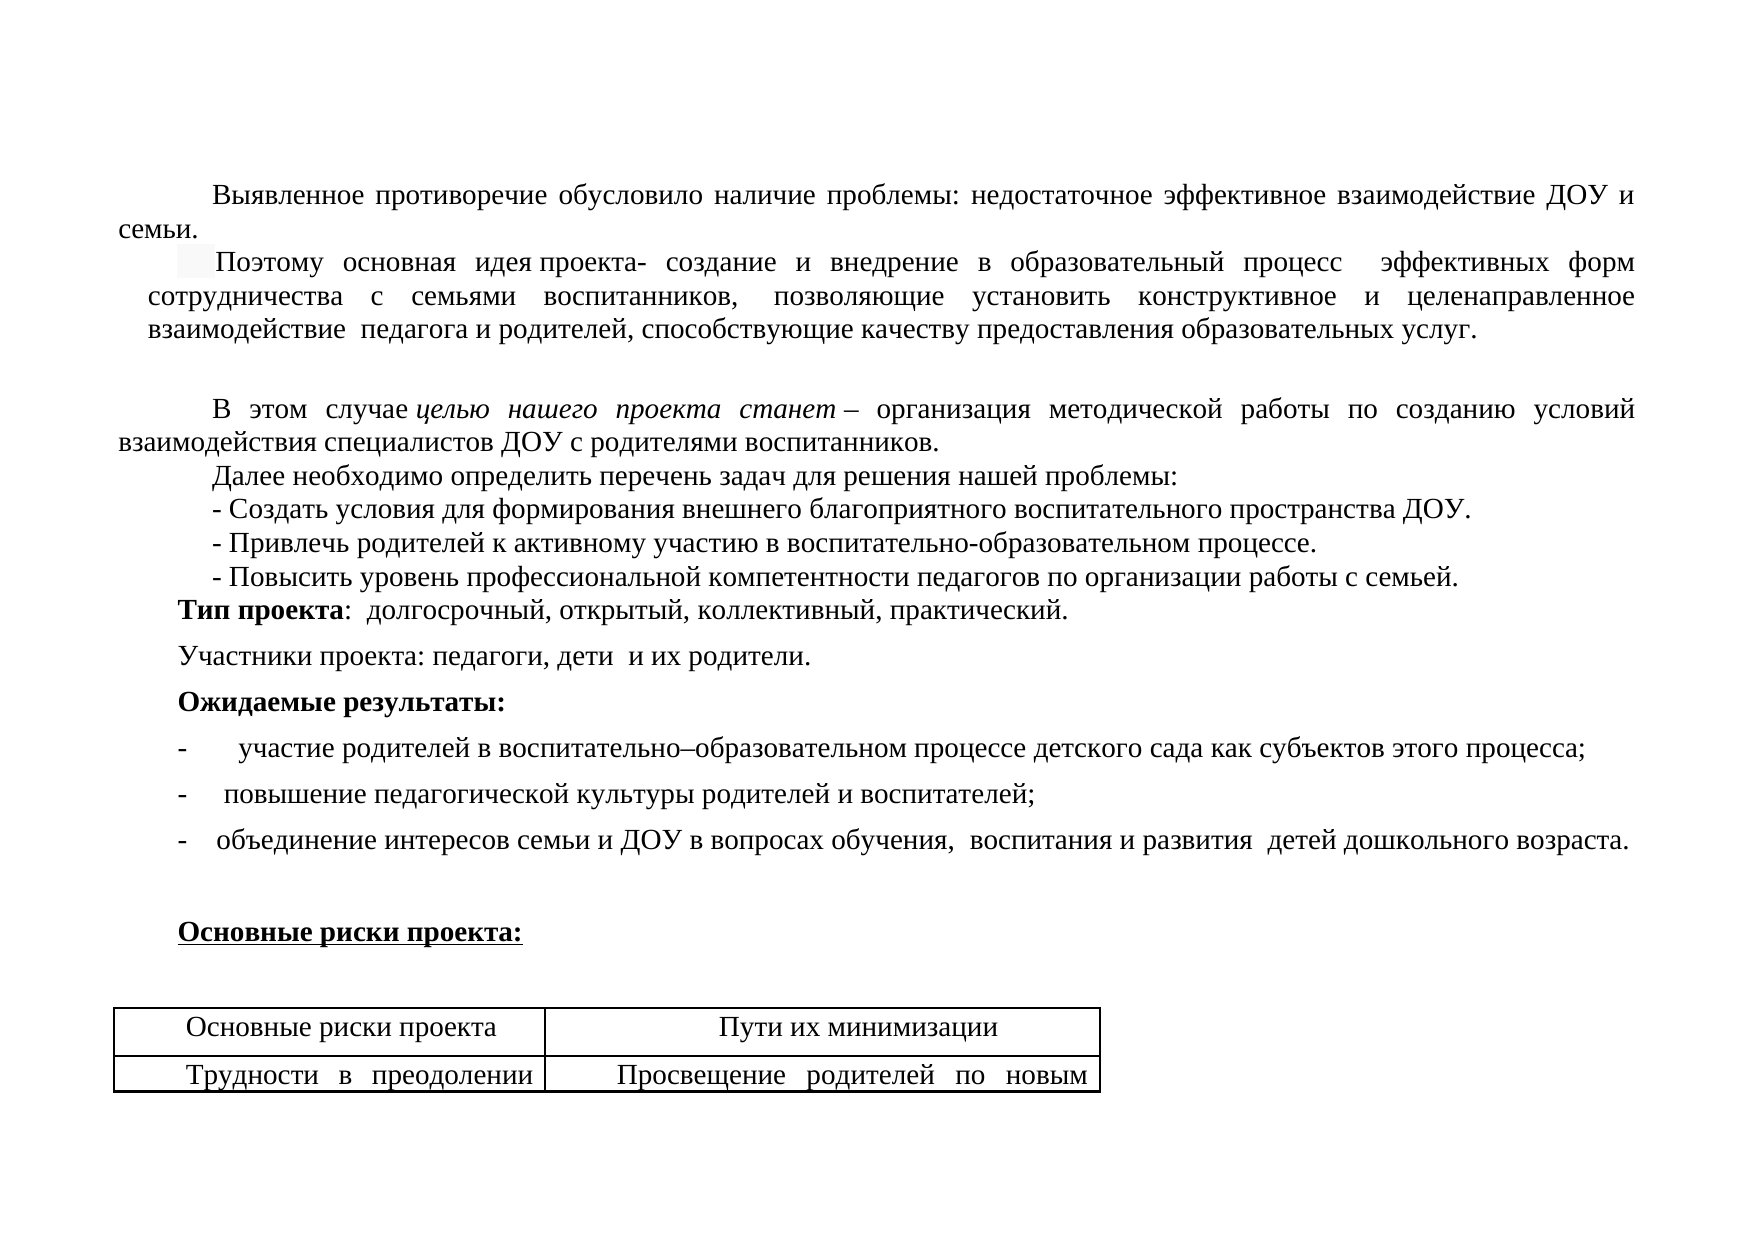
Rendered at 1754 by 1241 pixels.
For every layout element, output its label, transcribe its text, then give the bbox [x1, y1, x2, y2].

text - участие родителей в воспитательно–образовательном процессе детского сада как субъектов этого процесса; [148, 730, 1636, 764]
text Далее необходимо определить перечень задач для решения нашей проблемы: [118, 458, 1636, 492]
text Тип проекта: долгосрочный, открытый, коллективный, практический. [148, 592, 1636, 626]
text Поэтому основная идея проекта- создание и внедрение в образовательный процесс эффективных форм сотрудничества с семьями воспитанников, позволяющие установить конструктивное и целенаправленное взаимодействие педагога и родителей, способствующие качеству предоставления образовательных услуг. [148, 244, 1636, 345]
text - Создать условия для формирования внешнего благоприятного воспитательного пространства ДОУ. [118, 492, 1636, 525]
text - Привлечь родителей к активному участию в воспитательно-образовательном процессе. [118, 525, 1636, 559]
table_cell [546, 1057, 1099, 1090]
table_header Основные риски проекта [115, 1009, 544, 1055]
text - повышение педагогической культуры родителей и воспитателей; [148, 776, 1636, 810]
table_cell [115, 1057, 544, 1090]
text - объединение интересов семьи и ДОУ в вопросах обучения, воспитания и развития детей дошкольного возраста. [148, 822, 1636, 856]
table_header Пути их минимизации [546, 1009, 1099, 1055]
text Ожидаемые результаты: [148, 684, 1636, 718]
text Основные риски проекта: [148, 914, 1636, 948]
text Выявленное противоречие обусловило наличие проблемы: недостаточное эффективное взаимодействие ДОУ и семьи. [118, 177, 1636, 244]
text - Повысить уровень профессиональной компетентности педагогов по организации работы с семьей. [118, 559, 1636, 592]
text Участники проекта: педагоги, дети и их родители. [148, 638, 1636, 672]
text В этом случае целью нашего проекта станет – организация методической работы по созданию условий взаимодействия специалистов ДОУ с родителями воспитанников. [118, 391, 1636, 458]
